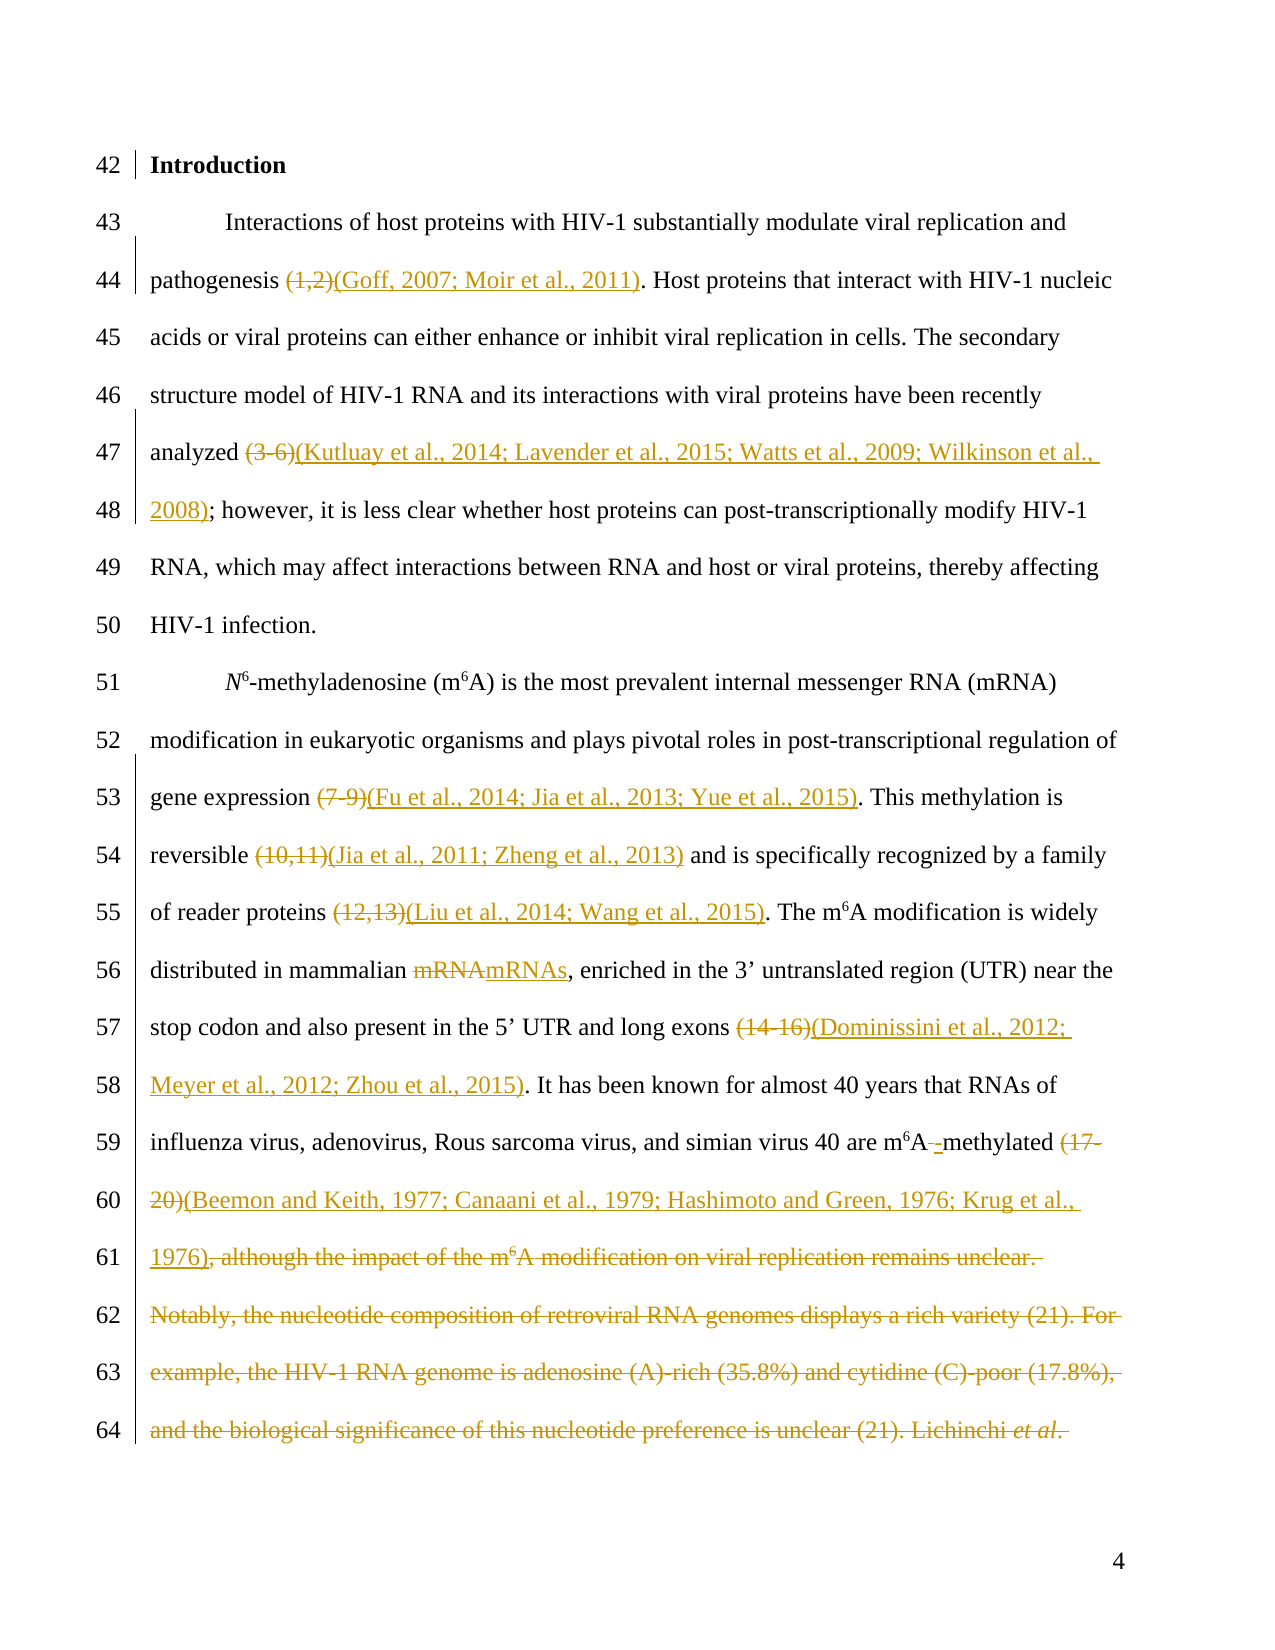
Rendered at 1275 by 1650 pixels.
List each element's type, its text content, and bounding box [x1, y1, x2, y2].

text Interactions of host proteins with HIV-1 substantially modulate viral replication and pathogenesis . Host proteins that interact with HIV-1 nucleic acids or viral proteins can either enhance or inhibit viral replication in cells. The secondary structure model of HIV-1 RNA and its interactions with viral proteins have been recently analyzed ; however, it is less clear whether host proteins can post-transcriptionally modify HIV-1 RNA, which may affect interactions between RNA and host or viral proteins, thereby affecting HIV-1 infection. [150, 207, 1125, 639]
text Introduction [150, 150, 1125, 179]
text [150, 667, 1125, 1444]
